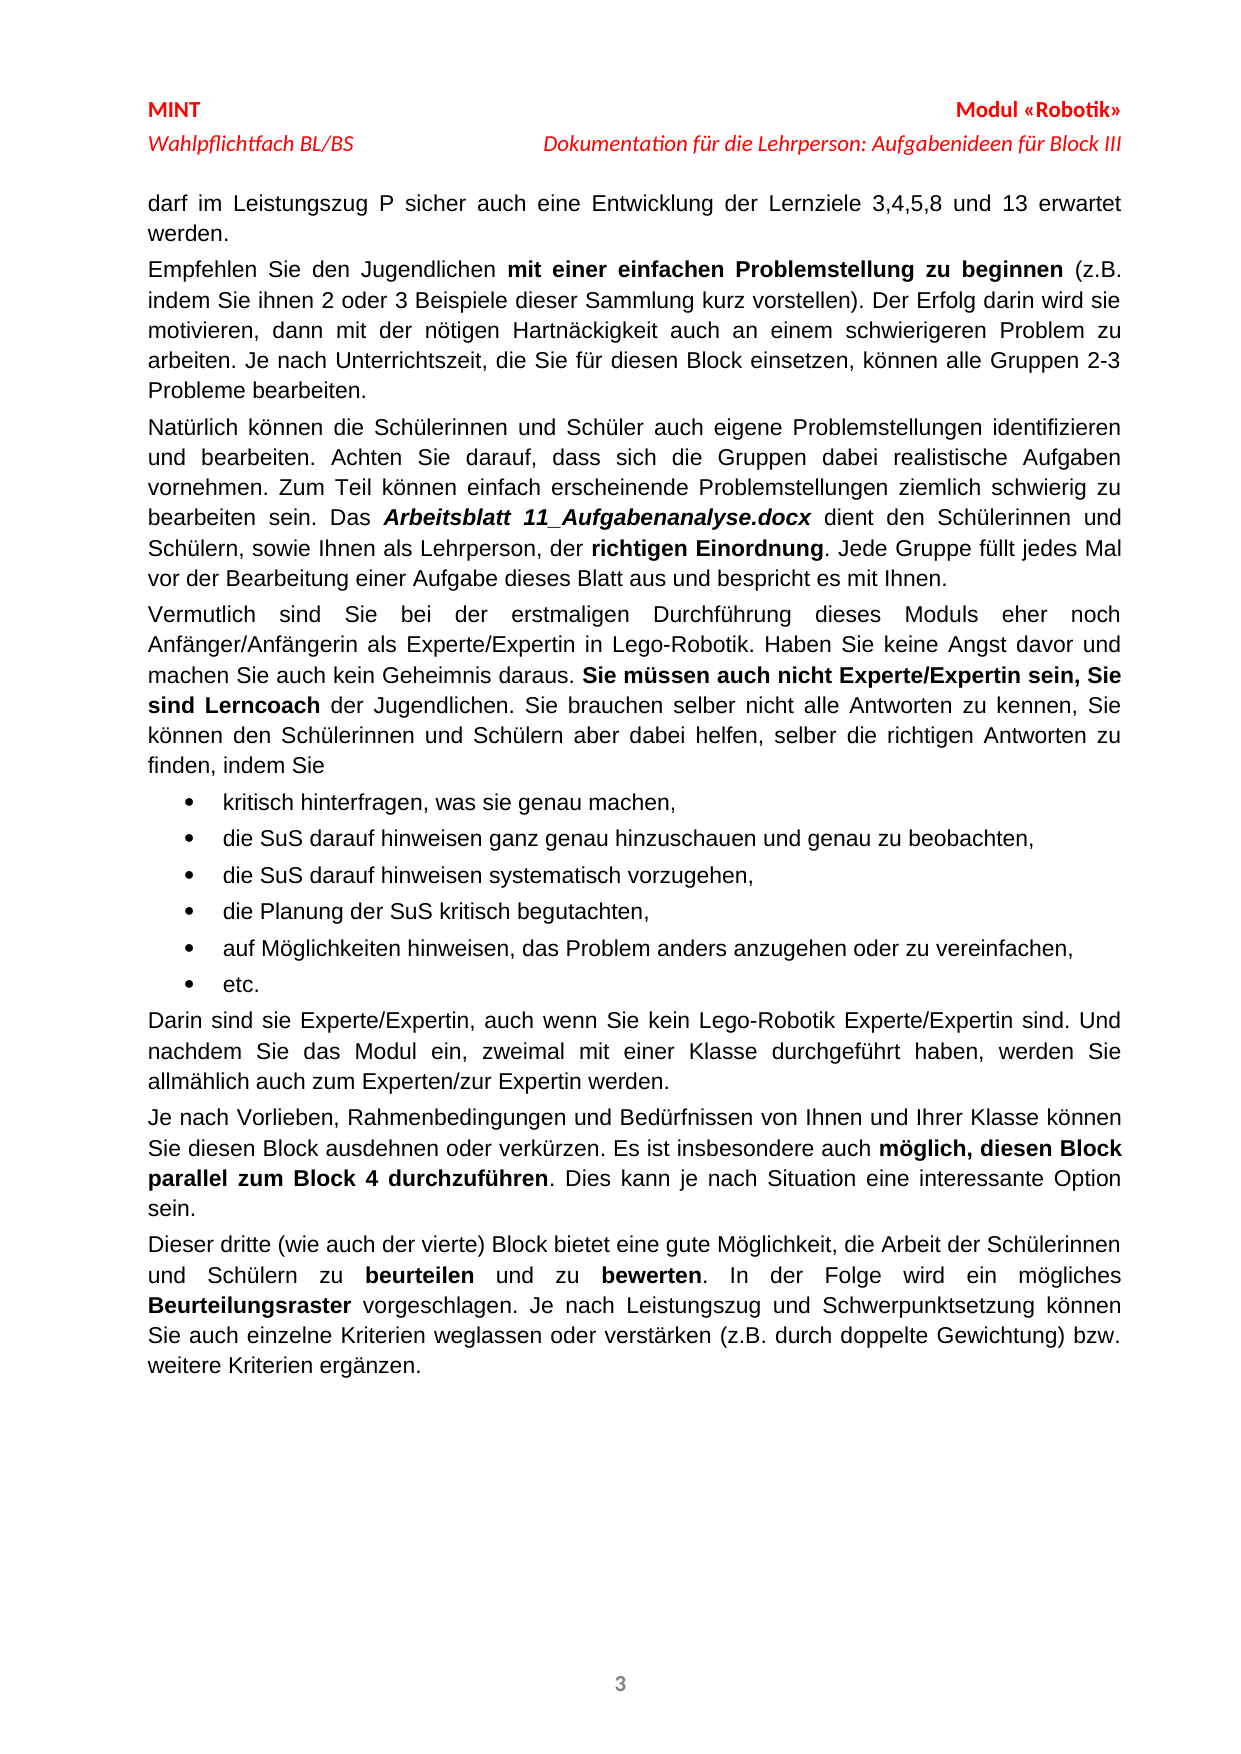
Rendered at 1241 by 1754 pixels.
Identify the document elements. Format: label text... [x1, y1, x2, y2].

list auf Möglichkeiten hinweisen, das Problem anders anzugehen oder zu vereinfachen, [185, 934, 1122, 961]
text Empfehlen Sie den Jugendlichen mit einer einfachen Problemstellung zu beginnen (z.B. indem Sie ihnen 2 oder 3 Beispiele dieser Sammlung kurz vorstellen). Der Erfolg darin wird sie motivieren, dann mit der nötigen Hartnäckigkeit auch an einem schwierigeren Problem zu arbeiten. Je nach Unterrichtszeit, die Sie für diesen Block einsetzen, können alle Gruppen 2-3 Probleme bearbeiten. [148, 256, 1122, 404]
list die SuS darauf hinweisen systematisch vorzugehen, [185, 862, 1122, 888]
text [148, 190, 1122, 246]
list die Planung der SuS kritisch begutachten, [185, 898, 1122, 924]
text Darin sind sie Experte/Expertin, auch wenn Sie kein Lego-Robotik Experte/Expertin sind. Und nachdem Sie das Modul ein, zweimal mit einer Klasse durchgeführt haben, werden Sie allmählich auch zum Experten/zur Expertin werden. [148, 1007, 1122, 1094]
list die SuS darauf hinweisen ganz genau hinzuschauen und genau zu beobachten, [185, 825, 1122, 852]
list kritisch hinterfragen, was sie genau machen, [185, 789, 1122, 815]
list etc. [185, 971, 1122, 997]
text Je nach Vorlieben, Rahmenbedingungen und Bedürfnissen von Ihnen und Ihrer Klasse können Sie diesen Block ausdehnen oder verkürzen. Es ist insbesondere auch möglich, diesen Block parallel zum Block 4 durchzuführen. Dies kann je nach Situation eine interessante Option sein. [148, 1104, 1122, 1221]
text Natürlich können die Schülerinnen und Schüler auch eigene Problemstellungen identifizieren und bearbeiten. Achten Sie darauf, dass sich die Gruppen dabei realistische Aufgaben vornehmen. Zum Teil können einfach erscheinende Problemstellungen ziemlich schwierig zu bearbeiten sein. Das Arbeitsblatt 11_Aufgabenanalyse.docx dient den Schülerinnen und Schülern, sowie Ihnen als Lehrperson, der richtigen Einordnung. Jede Gruppe füllt jedes Mal vor der Bearbeitung einer Aufgabe dieses Blatt aus und bespricht es mit Ihnen. [148, 414, 1122, 591]
text Vermutlich sind Sie bei der erstmaligen Durchführung dieses Moduls eher noch Anfänger/Anfängerin als Experte/Expertin in Lego-Robotik. Haben Sie keine Angst davor und machen Sie auch kein Geheimnis daraus. Sie müssen auch nicht Experte/Expertin sein, Sie sind Lerncoach der Jugendlichen. Sie brauchen selber nicht alle Antworten zu kennen, Sie können den Schülerinnen und Schülern aber dabei helfen, selber die richtigen Antworten zu finden, indem Sie [148, 601, 1122, 779]
text Dieser dritte (wie auch der vierte) Block bietet eine gute Möglichkeit, die Arbeit der Schülerinnen und Schülern zu beurteilen und zu bewerten. In der Folge wird ein mögliches Beurteilungsraster vorgeschlagen. Je nach Leistungszug und Schwerpunktsetzung können Sie auch einzelne Kriterien weglassen oder verstärken (z.B. durch doppelte Gewichtung) bzw. weitere Kriterien ergänzen. [148, 1231, 1122, 1379]
